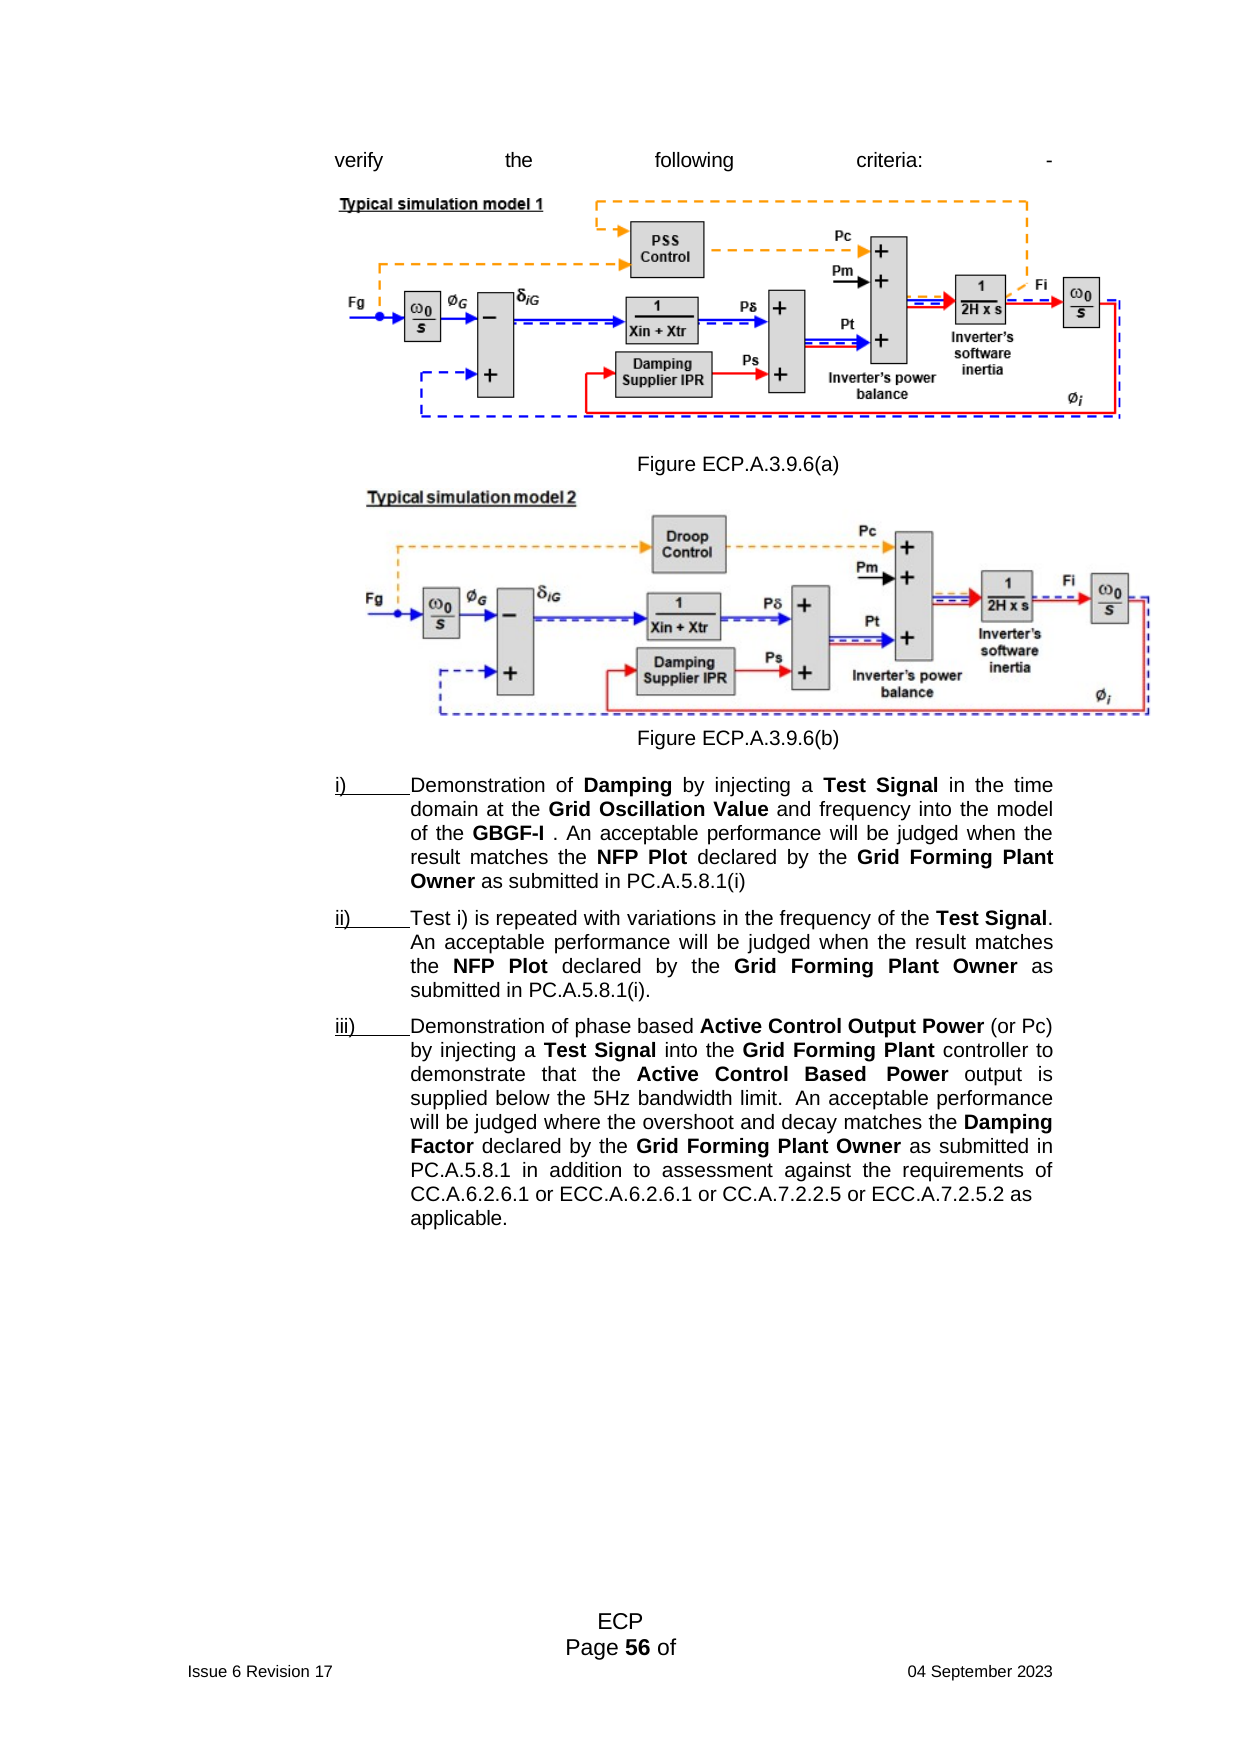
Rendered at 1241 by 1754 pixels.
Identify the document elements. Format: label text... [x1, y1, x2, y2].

text applicable. [410, 1206, 1209, 1230]
list Demonstration of Damping by injecting a Test Signal in the time domain at the Grid Oscillation Value and frequency into the model of the GBGF-I . An acceptable performance will be judged when the result matches the NFP Plot declared by the Grid Forming Plant Owner as submitted in PC.A.5.8.1(i) [335, 773, 1053, 893]
picture [338, 198, 1121, 420]
list Test i) is repeated with variations in the frequency of the Test Signal. An acceptable performance will be judged when the result matches the NFP Plot declared by the Grid Forming Plant Owner as submitted in PC.A.5.8.1(i). [335, 906, 1053, 1001]
text verify the following criteria: - [179, 148, 1209, 172]
list Demonstration of phase based Active Control Output Power (or Pc) by injecting a Test Signal into the Grid Forming Plant controller to demonstrate that the Active Control Based Power output is supplied below the 5Hz bandwidth limit. An acceptable performance will be judged where the overshoot and decay matches the Damping Factor declared by the Grid Forming Plant Owner as submitted in PC.A.5.8.1 in addition to assessment against the requirements of CC.A.6.2.6.1 or ECC.A.6.2.6.1 or CC.A.7.2.2.5 or ECC.A.7.2.5.2 as [335, 1014, 1053, 1206]
text Figure ECP.A.3.9.6(a) [556, 452, 920, 476]
text Figure ECP.A.3.9.6(b) [556, 716, 920, 749]
picture [365, 488, 1152, 716]
